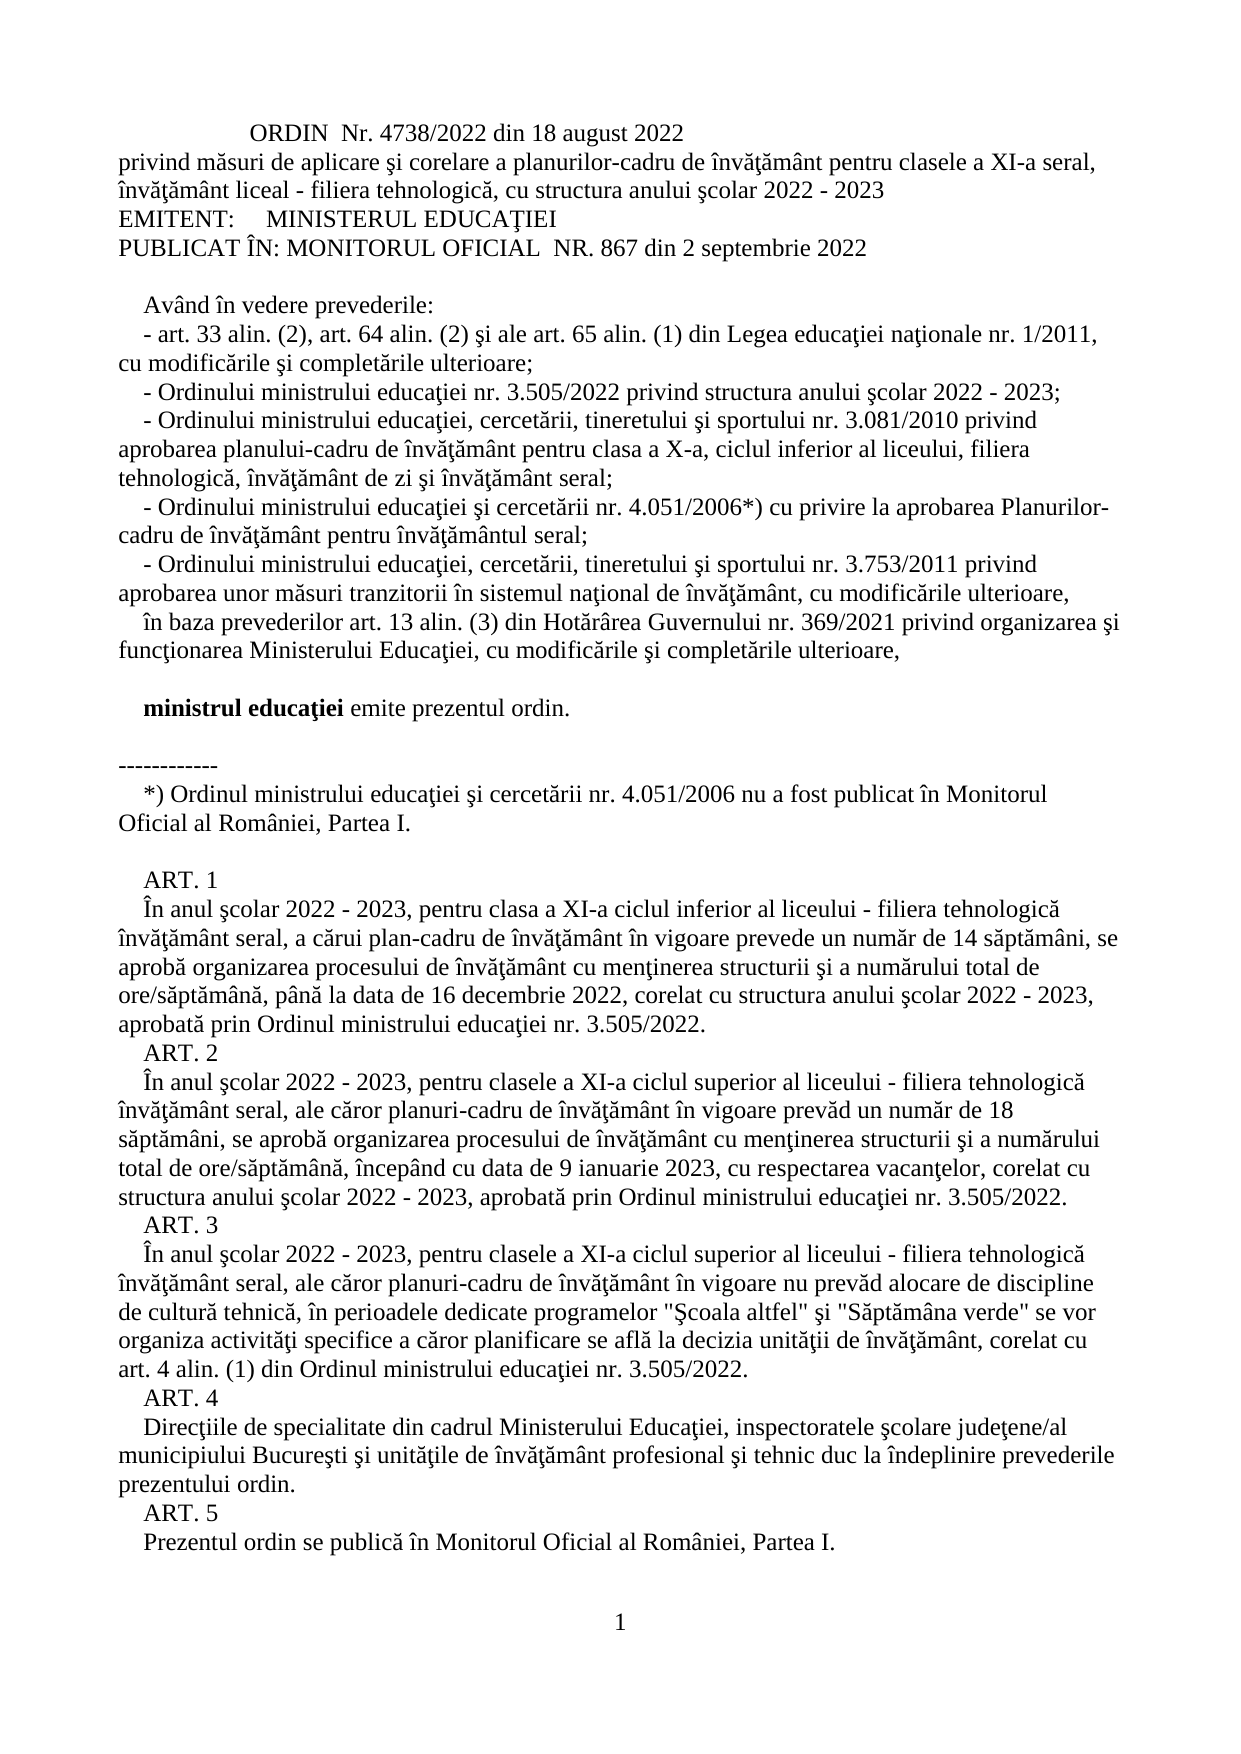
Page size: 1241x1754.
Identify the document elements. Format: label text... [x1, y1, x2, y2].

text ART. 1 [118, 866, 1122, 894]
text În anul şcolar 2022 - 2023, pentru clasele a XI-a ciclul superior al liceului - filiera tehnologică învăţământ seral, ale căror planuri-cadru de învăţământ în vigoare nu prevăd alocare de discipline de cultură tehnică, în perioadele dedicate programelor "Şcoala altfel" şi "Săptămâna verde" se vor organiza activităţi specifice a căror planificare se află la decizia unităţii de învăţământ, corelat cu art. 4 alin. (1) din Ordinul ministrului educaţiei nr. 3.505/2022. [118, 1239, 1122, 1383]
text În anul şcolar 2022 - 2023, pentru clasele a XI-a ciclul superior al liceului - filiera tehnologică învăţământ seral, ale căror planuri-cadru de învăţământ în vigoare prevăd un număr de 18 săptămâni, se aprobă organizarea procesului de învăţământ cu menţinerea structurii şi a numărului total de ore/săptămână, începând cu data de 9 ianuarie 2023, cu respectarea vacanţelor, corelat cu structura anului şcolar 2022 - 2023, aprobată prin Ordinul ministrului educaţiei nr. 3.505/2022. [118, 1067, 1122, 1211]
text ORDIN Nr. 4738/2022 din 18 august 2022 [118, 118, 1122, 147]
text EMITENT: MINISTERUL EDUCAŢIEI [118, 204, 1122, 233]
text *) Ordinul ministrului educaţiei şi cercetării nr. 4.051/2006 nu a fost publicat în Monitorul Oficial al României, Partea I. [118, 779, 1122, 837]
text ART. 2 [118, 1038, 1122, 1067]
text ministrul educaţiei emite prezentul ordin. [118, 693, 1122, 722]
text Direcţiile de specialitate din cadrul Ministerului Educaţiei, inspectoratele şcolare judeţene/al municipiului Bucureşti şi unităţile de învăţământ profesional şi tehnic duc la îndeplinire prevederile prezentului ordin. [118, 1412, 1122, 1498]
text Având în vedere prevederile: [118, 291, 1122, 319]
text - Ordinului ministrului educaţiei, cercetării, tineretului şi sportului nr. 3.753/2011 privind aprobarea unor măsuri tranzitorii în sistemul naţional de învăţământ, cu modificările ulterioare, [118, 549, 1122, 607]
text În anul şcolar 2022 - 2023, pentru clasa a XI-a ciclul inferior al liceului - filiera tehnologică învăţământ seral, a cărui plan-cadru de învăţământ în vigoare prevede un număr de 14 săptămâni, se aprobă organizarea procesului de învăţământ cu menţinerea structurii şi a numărului total de ore/săptămână, până la data de 16 decembrie 2022, corelat cu structura anului şcolar 2022 - 2023, aprobată prin Ordinul ministrului educaţiei nr. 3.505/2022. [118, 894, 1122, 1038]
text ART. 4 [118, 1383, 1122, 1412]
text PUBLICAT ÎN: MONITORUL OFICIAL NR. 867 din 2 septembrie 2022 [118, 233, 1122, 262]
text - Ordinului ministrului educaţiei, cercetării, tineretului şi sportului nr. 3.081/2010 privind aprobarea planului-cadru de învăţământ pentru clasa a X-a, ciclul inferior al liceului, filiera tehnologică, învăţământ de zi şi învăţământ seral; [118, 406, 1122, 492]
text - Ordinului ministrului educaţiei nr. 3.505/2022 privind structura anului şcolar 2022 - 2023; [118, 377, 1122, 406]
text - art. 33 alin. (2), art. 64 alin. (2) şi ale art. 65 alin. (1) din Legea educaţiei naţionale nr. 1/2011, cu modificările şi completările ulterioare; [118, 319, 1122, 377]
text - Ordinului ministrului educaţiei şi cercetării nr. 4.051/2006*) cu privire la aprobarea Planurilor-cadru de învăţământ pentru învăţământul seral; [118, 492, 1122, 549]
text privind măsuri de aplicare şi corelare a planurilor-cadru de învăţământ pentru clasele a XI-a seral, învăţământ liceal - filiera tehnologică, cu structura anului şcolar 2022 - 2023 [118, 147, 1122, 204]
text ART. 3 [118, 1211, 1122, 1239]
text ART. 5 [118, 1498, 1122, 1527]
text ------------ [118, 751, 1122, 779]
text în baza prevederilor art. 13 alin. (3) din Hotărârea Guvernului nr. 369/2021 privind organizarea şi funcţionarea Ministerului Educaţiei, cu modificările şi completările ulterioare, [118, 607, 1122, 664]
text Prezentul ordin se publică în Monitorul Oficial al României, Partea I. [118, 1527, 1122, 1556]
